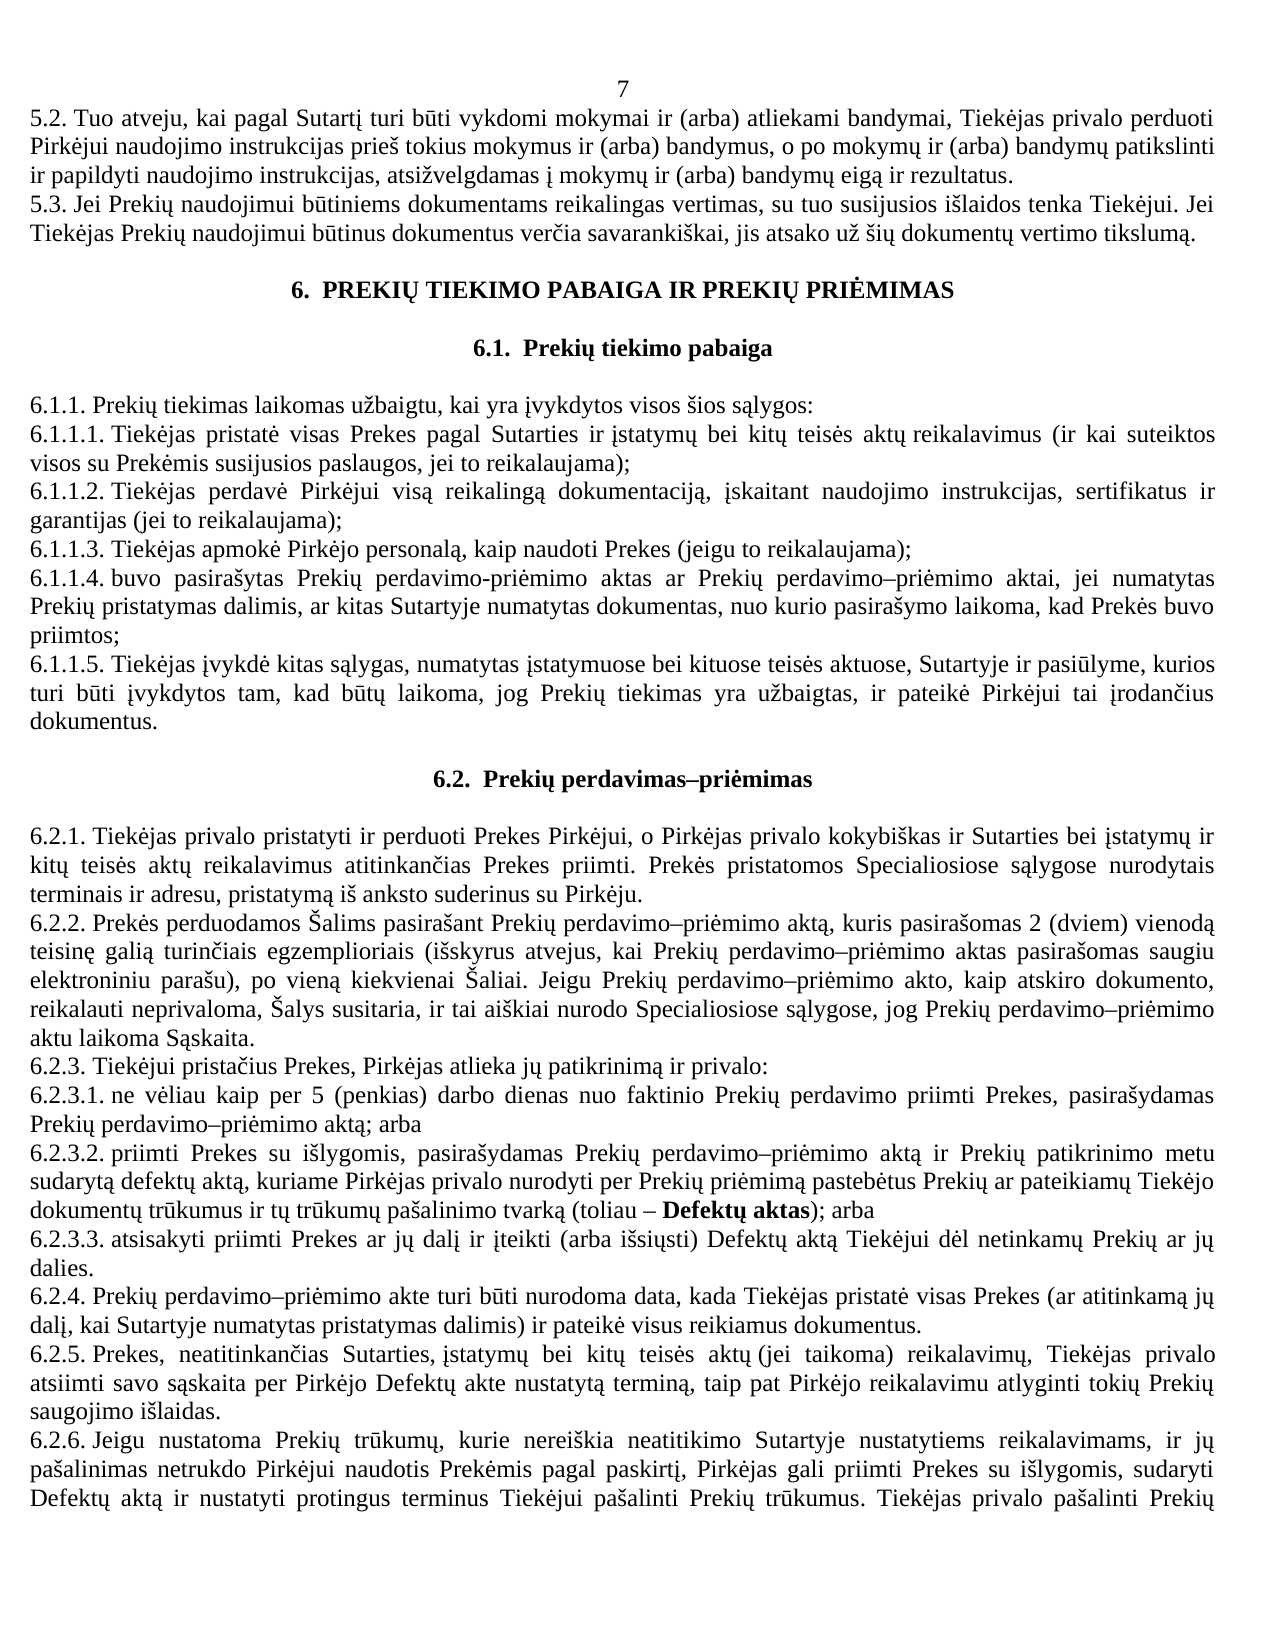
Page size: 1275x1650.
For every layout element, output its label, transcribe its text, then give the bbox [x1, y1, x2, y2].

text 6.1.1.2. Tiekėjas perdavė Pirkėjui visą reikalingą dokumentaciją, įskaitant naudojimo instrukcijas, sertifikatus ir garantijas (jei to reikalaujama); [29, 476, 1216, 534]
text 6. PREKIŲ TIEKIMO PABAIGA IR PREKIŲ PRIĖMIMAS [29, 275, 1216, 304]
text 6.2.3.2. priimti Prekes su išlygomis, pasirašydamas Prekių perdavimo–priėmimo aktą ir Prekių patikrinimo metu sudarytą defektų aktą, kuriame Pirkėjas privalo nurodyti per Prekių priėmimą pastebėtus Prekių ar pateikiamų Tiekėjo dokumentų trūkumus ir tų trūkumų pašalinimo tvarką (toliau – Defektų aktas); arba [29, 1138, 1216, 1224]
text 6.2.5. Prekes, neatitinkančias Sutarties, įstatymų bei kitų teisės aktų (jei taikoma) reikalavimų, Tiekėjas privalo atsiimti savo sąskaita per Pirkėjo Defektų akte nustatytą terminą, taip pat Pirkėjo reikalavimu atlyginti tokių Prekių saugojimo išlaidas. [29, 1339, 1216, 1425]
text 6.2.3. Tiekėjui pristačius Prekes, Pirkėjas atlieka jų patikrinimą ir privalo: [29, 1051, 1216, 1080]
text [29, 1425, 1216, 1511]
text 6.1.1.4. buvo pasirašytas Prekių perdavimo-priėmimo aktas ar Prekių perdavimo–priėmimo aktai, jei numatytas Prekių pristatymas dalimis, ar kitas Sutartyje numatytas dokumentas, nuo kurio pasirašymo laikoma, kad Prekės buvo priimtos; [29, 563, 1216, 649]
text 6.2.2. Prekės perduodamos Šalims pasirašant Prekių perdavimo–priėmimo aktą, kuris pasirašomas 2 (dviem) vienodą teisinę galią turinčiais egzemplioriais (išskyrus atvejus, kai Prekių perdavimo–priėmimo aktas pasirašomas saugiu elektroniniu parašu), po vieną kiekvienai Šaliai. Jeigu Prekių perdavimo–priėmimo akto, kaip atskiro dokumento, reikalauti neprivaloma, Šalys susitaria, ir tai aiškiai nurodo Specialiosiose sąlygose, jog Prekių perdavimo–priėmimo aktu laikoma Sąskaita. [29, 908, 1216, 1051]
text 6.2. Prekių perdavimas–priėmimas [29, 764, 1216, 793]
text 6.2.3.3. atsisakyti priimti Prekes ar jų dalį ir įteikti (arba išsiųsti) Defektų aktą Tiekėjui dėl netinkamų Prekių ar jų dalies. [29, 1224, 1216, 1281]
text 6.1.1.1. Tiekėjas pristatė visas Prekes pagal Sutarties ir įstatymų bei kitų teisės aktų reikalavimus (ir kai suteiktos visos su Prekėmis susijusios paslaugos, jei to reikalaujama); [29, 419, 1216, 476]
text 6.1.1.3. Tiekėjas apmokė Pirkėjo personalą, kaip naudoti Prekes (jeigu to reikalaujama); [29, 534, 1216, 563]
text 6.1.1. Prekių tiekimas laikomas užbaigtu, kai yra įvykdytos visos šios sąlygos: [29, 390, 1216, 419]
text 6.2.3.1. ne vėliau kaip per 5 (penkias) darbo dienas nuo faktinio Prekių perdavimo priimti Prekes, pasirašydamas Prekių perdavimo–priėmimo aktą; arba [29, 1080, 1216, 1138]
text 6.1. Prekių tiekimo pabaiga [29, 333, 1216, 361]
text 5.2. Tuo atveju, kai pagal Sutartį turi būti vykdomi mokymai ir (arba) atliekami bandymai, Tiekėjas privalo perduoti Pirkėjui naudojimo instrukcijas prieš tokius mokymus ir (arba) bandymus, o po mokymų ir (arba) bandymų patikslinti ir papildyti naudojimo instrukcijas, atsižvelgdamas į mokymų ir (arba) bandymų eigą ir rezultatus. [29, 103, 1216, 189]
text 6.1.1.5. Tiekėjas įvykdė kitas sąlygas, numatytas įstatymuose bei kituose teisės aktuose, Sutartyje ir pasiūlyme, kurios turi būti įvykdytos tam, kad būtų laikoma, jog Prekių tiekimas yra užbaigtas, ir pateikė Pirkėjui tai įrodančius dokumentus. [29, 649, 1216, 735]
text 5.3. Jei Prekių naudojimui būtiniems dokumentams reikalingas vertimas, su tuo susijusios išlaidos tenka Tiekėjui. Jei Tiekėjas Prekių naudojimui būtinus dokumentus verčia savarankiškai, jis atsako už šių dokumentų vertimo tikslumą. [29, 189, 1216, 246]
text 6.2.1. Tiekėjas privalo pristatyti ir perduoti Prekes Pirkėjui, o Pirkėjas privalo kokybiškas ir Sutarties bei įstatymų ir kitų teisės aktų reikalavimus atitinkančias Prekes priimti. Prekės pristatomos Specialiosiose sąlygose nurodytais terminais ir adresu, pristatymą iš anksto suderinus su Pirkėju. [29, 821, 1216, 908]
text 6.2.4. Prekių perdavimo–priėmimo akte turi būti nurodoma data, kada Tiekėjas pristatė visas Prekes (ar atitinkamą jų dalį, kai Sutartyje numatytas pristatymas dalimis) ir pateikė visus reikiamus dokumentus. [29, 1281, 1216, 1339]
